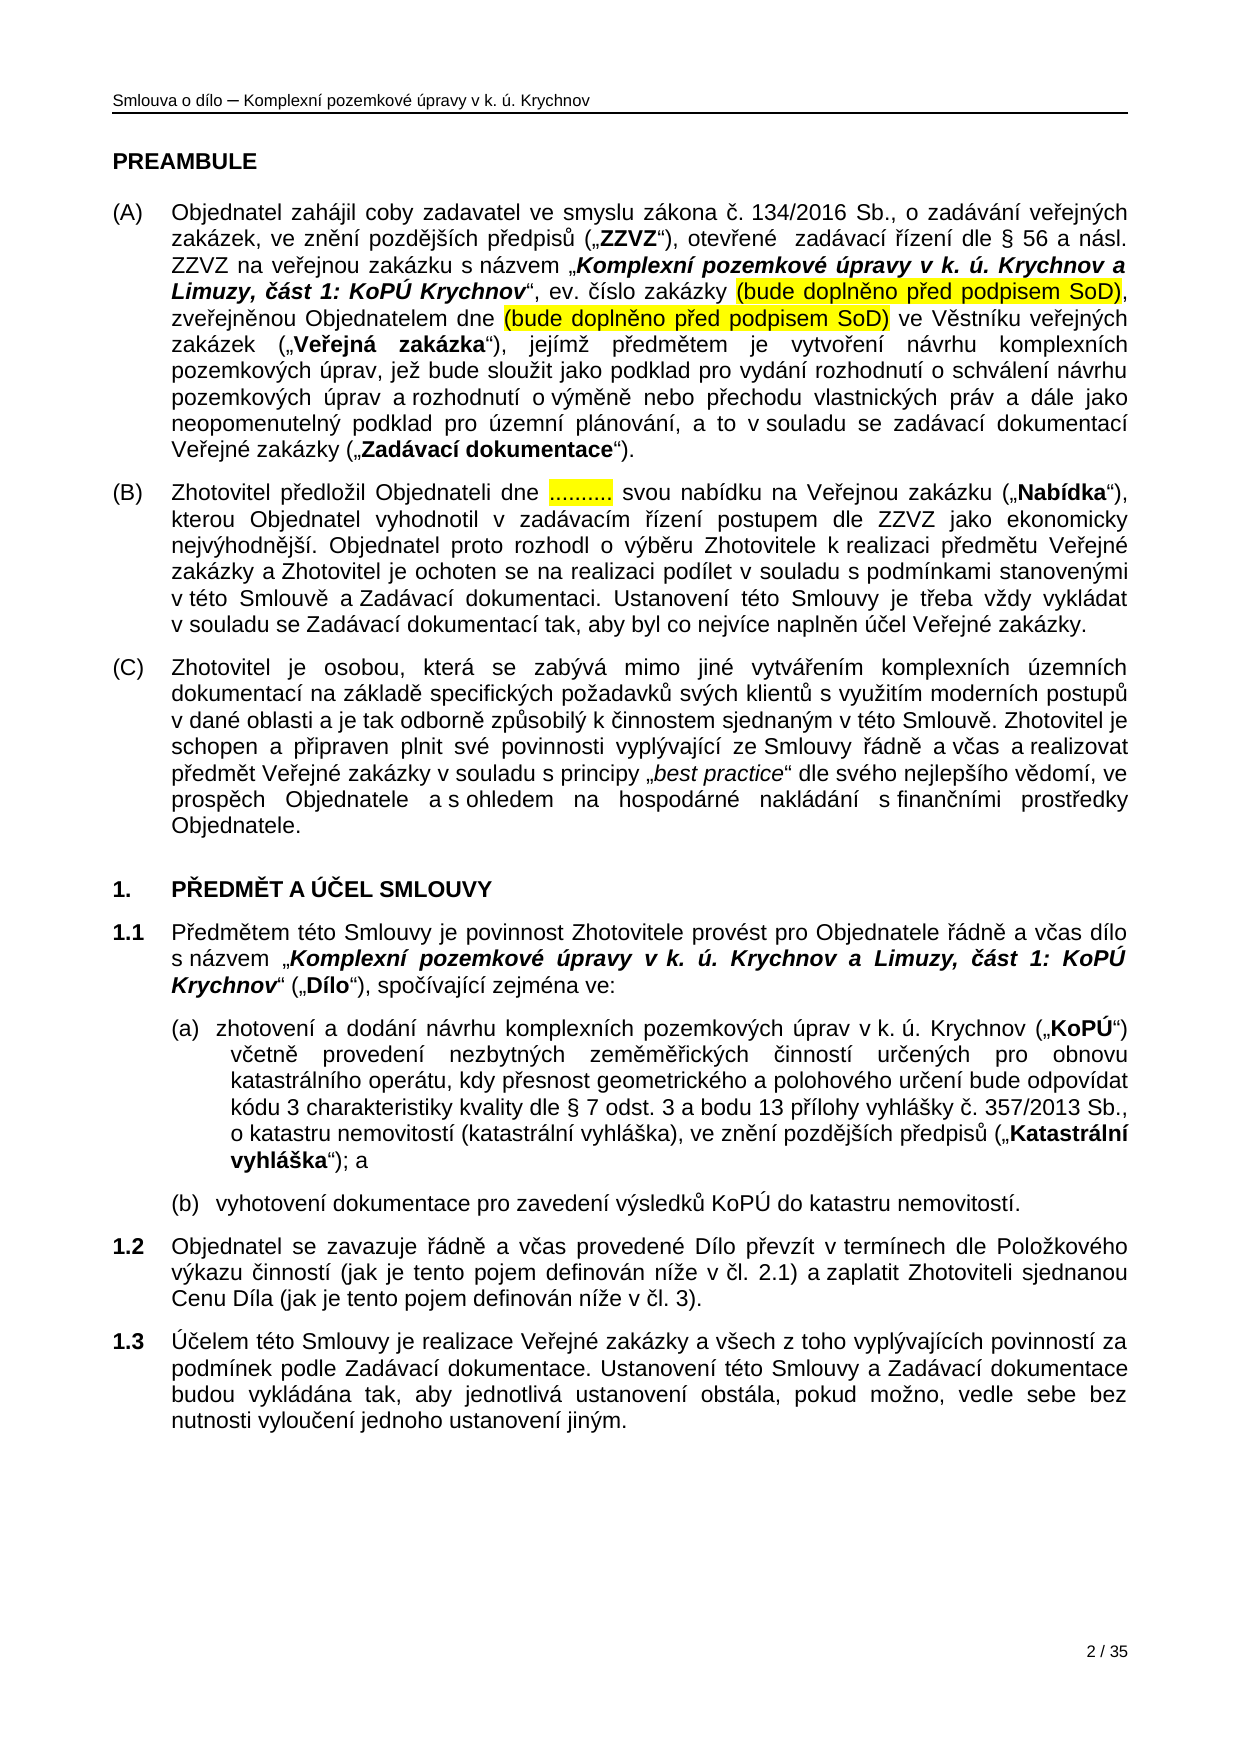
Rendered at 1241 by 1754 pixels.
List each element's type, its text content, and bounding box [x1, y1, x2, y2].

text zhotovení a dodání návrhu komplexních pozemkových úprav v k. ú. Krychnov („KoPÚ“) včetně provedení nezbytných zeměměřických činností určených pro obnovu katastrálního operátu, kdy přesnost geometrického a polohového určení bude odpovídat kódu 3 charakteristiky kvality dle § 7 odst. 3 a bodu 13 přílohy vyhlášky č. 357/2013 Sb., o katastru nemovitostí (katastrální vyhláška), ve znění pozdějších předpisů („Katastrální vyhláška“); a [171, 1015, 1128, 1173]
text Objednatel se zavazuje řádně a včas provedené Dílo převzít v termínech dle Položkového výkazu činností (jak je tento pojem definován níže v čl. 2.1) a zaplatit Zhotoviteli sjednanou Cenu Díla (jak je tento pojem definován níže v čl. 3). [112, 1233, 1128, 1312]
text Předmět a účel smlouvy [112, 876, 1128, 902]
text Zhotovitel je osobou, která se zabývá mimo jiné vytvářením komplexních územních dokumentací na základě specifických požadavků svých klientů s využitím moderních postupů v dané oblasti a je tak odborně způsobilý k činnostem sjednaným v této Smlouvě. Zhotovitel je schopen a připraven plnit své povinnosti vyplývající ze Smlouvy řádně a včas a realizovat předmět Veřejné zakázky v souladu s principy „best practice“ dle svého nejlepšího vědomí, ve prospěch Objednatele a s ohledem na hospodárné nakládání s finančními prostředky Objednatele. [112, 654, 1128, 838]
text Předmětem této Smlouvy je povinnost Zhotovitele provést pro Objednatele řádně a včas dílo s názvem „Komplexní pozemkové úpravy v k. ú. Krychnov a Limuzy, část 1: KoPÚ Krychnov“ („Dílo“), spočívající zejména ve: [112, 919, 1128, 998]
text Zhotovitel předložil Objednateli dne .......... svou nabídku na Veřejnou zakázku („Nabídka“), kterou Objednatel vyhodnotil v zadávacím řízení postupem dle ZZVZ jako ekonomicky nejvýhodnější. Objednatel proto rozhodl o výběru Zhotovitele k realizaci předmětu Veřejné zakázky a Zhotovitel je ochoten se na realizaci podílet v souladu s podmínkami stanovenými v této Smlouvě a Zadávací dokumentaci. Ustanovení této Smlouvy je třeba vždy vykládat v souladu se Zadávací dokumentací tak, aby byl co nejvíce naplněn účel Veřejné zakázky. [112, 479, 1128, 637]
subtitle Preambule [112, 148, 1128, 174]
text Účelem této Smlouvy je realizace Veřejné zakázky a všech z toho vyplývajících povinností za podmínek podle Zadávací dokumentace. Ustanovení této Smlouvy a Zadávací dokumentace budou vykládána tak, aby jednotlivá ustanovení obstála, pokud možno, vedle sebe bez nutnosti vyloučení jednoho ustanovení jiným. [112, 1328, 1128, 1434]
text vyhotovení dokumentace pro zavedení výsledků KoPÚ do katastru nemovitostí. [171, 1189, 1128, 1216]
text Objednatel zahájil coby zadavatel ve smyslu zákona č. 134/2016 Sb., o zadávání veřejných zakázek, ve znění pozdějších předpisů („ZZVZ“), otevřené zadávací řízení dle § 56 a násl. ZZVZ na veřejnou zakázku s názvem „Komplexní pozemkové úpravy v k. ú. Krychnov a Limuzy, část 1: KoPÚ Krychnov“, ev. číslo zakázky (bude doplněno před podpisem SoD), zveřejněnou Objednatelem dne (bude doplněno před podpisem SoD) ve Věstníku veřejných zakázek („Veřejná zakázka“), jejímž předmětem je vytvoření návrhu komplexních pozemkových úprav, jež bude sloužit jako podklad pro vydání rozhodnutí o schválení návrhu pozemkových úprav a rozhodnutí o výměně nebo přechodu vlastnických práv a dále jako neopomenutelný podklad pro územní plánování, a to v souladu se zadávací dokumentací Veřejné zakázky („Zadávací dokumentace“). [112, 199, 1128, 463]
